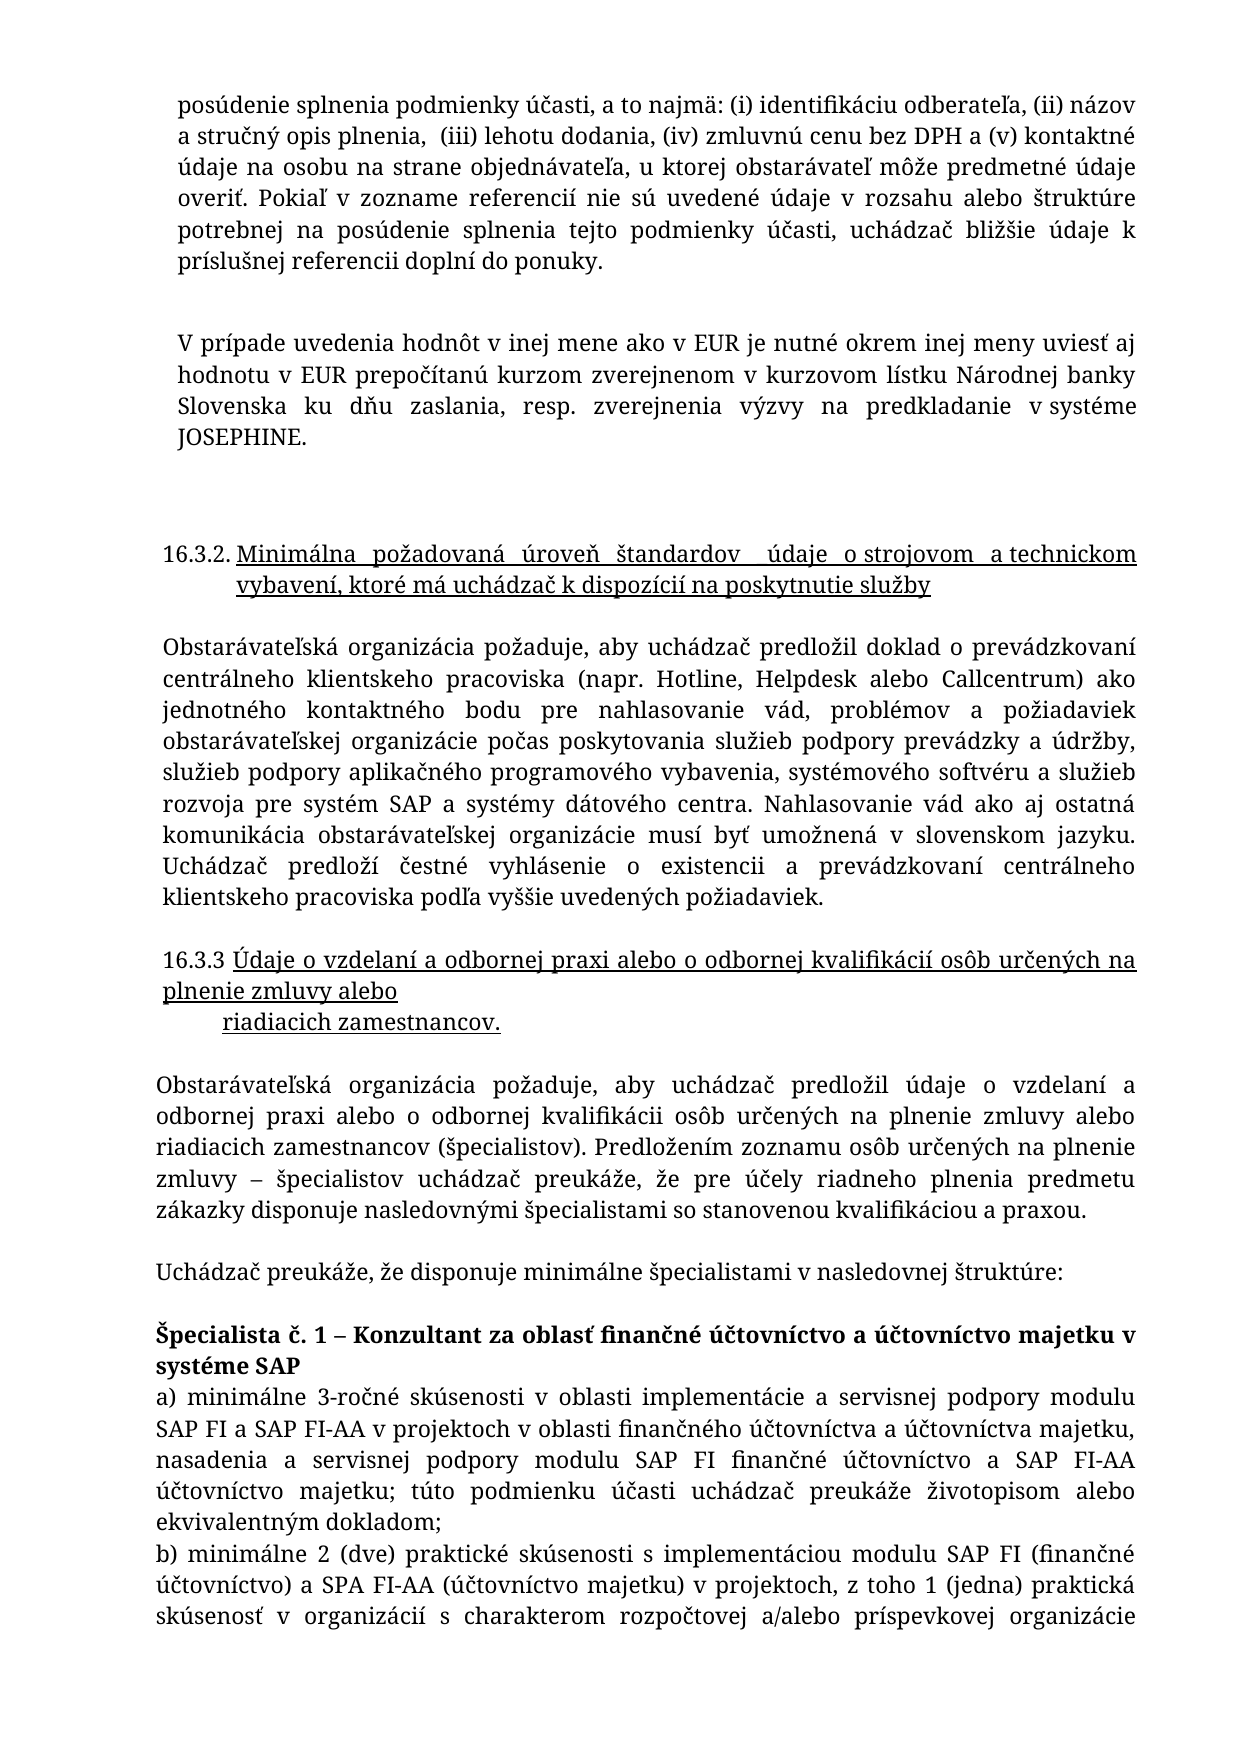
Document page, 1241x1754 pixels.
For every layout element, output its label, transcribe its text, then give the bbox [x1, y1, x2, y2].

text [156, 1537, 1137, 1631]
text Obstarávateľská organizácia požaduje, aby uchádzač predložil údaje o vzdelaní a odbornej praxi alebo o odbornej kvalifikácii osôb určených na plnenie zmluvy alebo riadiacich zamestnancov (špecialistov). Predložením zoznamu osôb určených na plnenie zmluvy – špecialistov uchádzač preukáže, že pre účely riadneho plnenia predmetu zákazky disponuje nasledovnými špecialistami so stanovenou kvalifikáciou a praxou. [156, 1069, 1137, 1225]
text riadiacich zamestnancov. [162, 1006, 1137, 1037]
text Obstarávateľská organizácia požaduje, aby uchádzač predložil doklad o prevádzkovaní centrálneho klientskeho pracoviska (napr. Hotline, Helpdesk alebo Callcentrum) ako jednotného kontaktného bodu pre nahlasovanie vád, problémov a požiadaviek obstarávateľskej organizácie počas poskytovania služieb podpory prevádzky a údržby, služieb podpory aplikačného programového vybavenia, systémového softvéru a služieb rozvoja pre systém SAP a systémy dátového centra. Nahlasovanie vád ako aj ostatná komunikácia obstarávateľskej organizácie musí byť umožnená v slovenskom jazyku. Uchádzač predloží čestné vyhlásenie o existencii a prevádzkovaní centrálneho klientskeho pracoviska podľa vyššie uvedených požiadaviek. [162, 631, 1137, 912]
text Uchádzač preukáže, že disponuje minimálne špecialistami v nasledovnej štruktúre: [156, 1256, 1137, 1287]
list Minimálna požadovaná úroveň štandardov _údaje o strojovom a technickom vybavení, ktoré má uchádzač k dispozícií na poskytnutie služby [162, 537, 1137, 600]
text a) minimálne 3-ročné skúsenosti v oblasti implementácie a servisnej podpory modulu SAP FI a SAP FI-AA v projektoch v oblasti finančného účtovníctva a účtovníctva majetku, nasadenia a servisnej podpory modulu SAP FI finančné účtovníctvo a SAP FI-AA účtovníctvo majetku; túto podmienku účasti uchádzač preukáže životopisom alebo ekvivalentným dokladom; [156, 1381, 1137, 1537]
text Špecialista č. 1 – Konzultant za oblasť finančné účtovníctvo a účtovníctvo majetku v systéme SAP [156, 1319, 1137, 1381]
text 16.3.3 Údaje o vzdelaní a odbornej praxi alebo o odbornej kvalifikácií osôb určených na plnenie zmluvy alebo [162, 944, 1137, 1006]
text V prípade uvedenia hodnôt v inej mene ako v EUR je nutné okrem inej meny uviesť aj hodnotu v EUR prepočítanú kurzom zverejnenom v kurzovom lístku Národnej banky Slovenska ku dňu zaslania, resp. zverejnenia výzvy na predkladanie v systéme JOSEPHINE. [177, 327, 1137, 452]
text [177, 89, 1137, 276]
